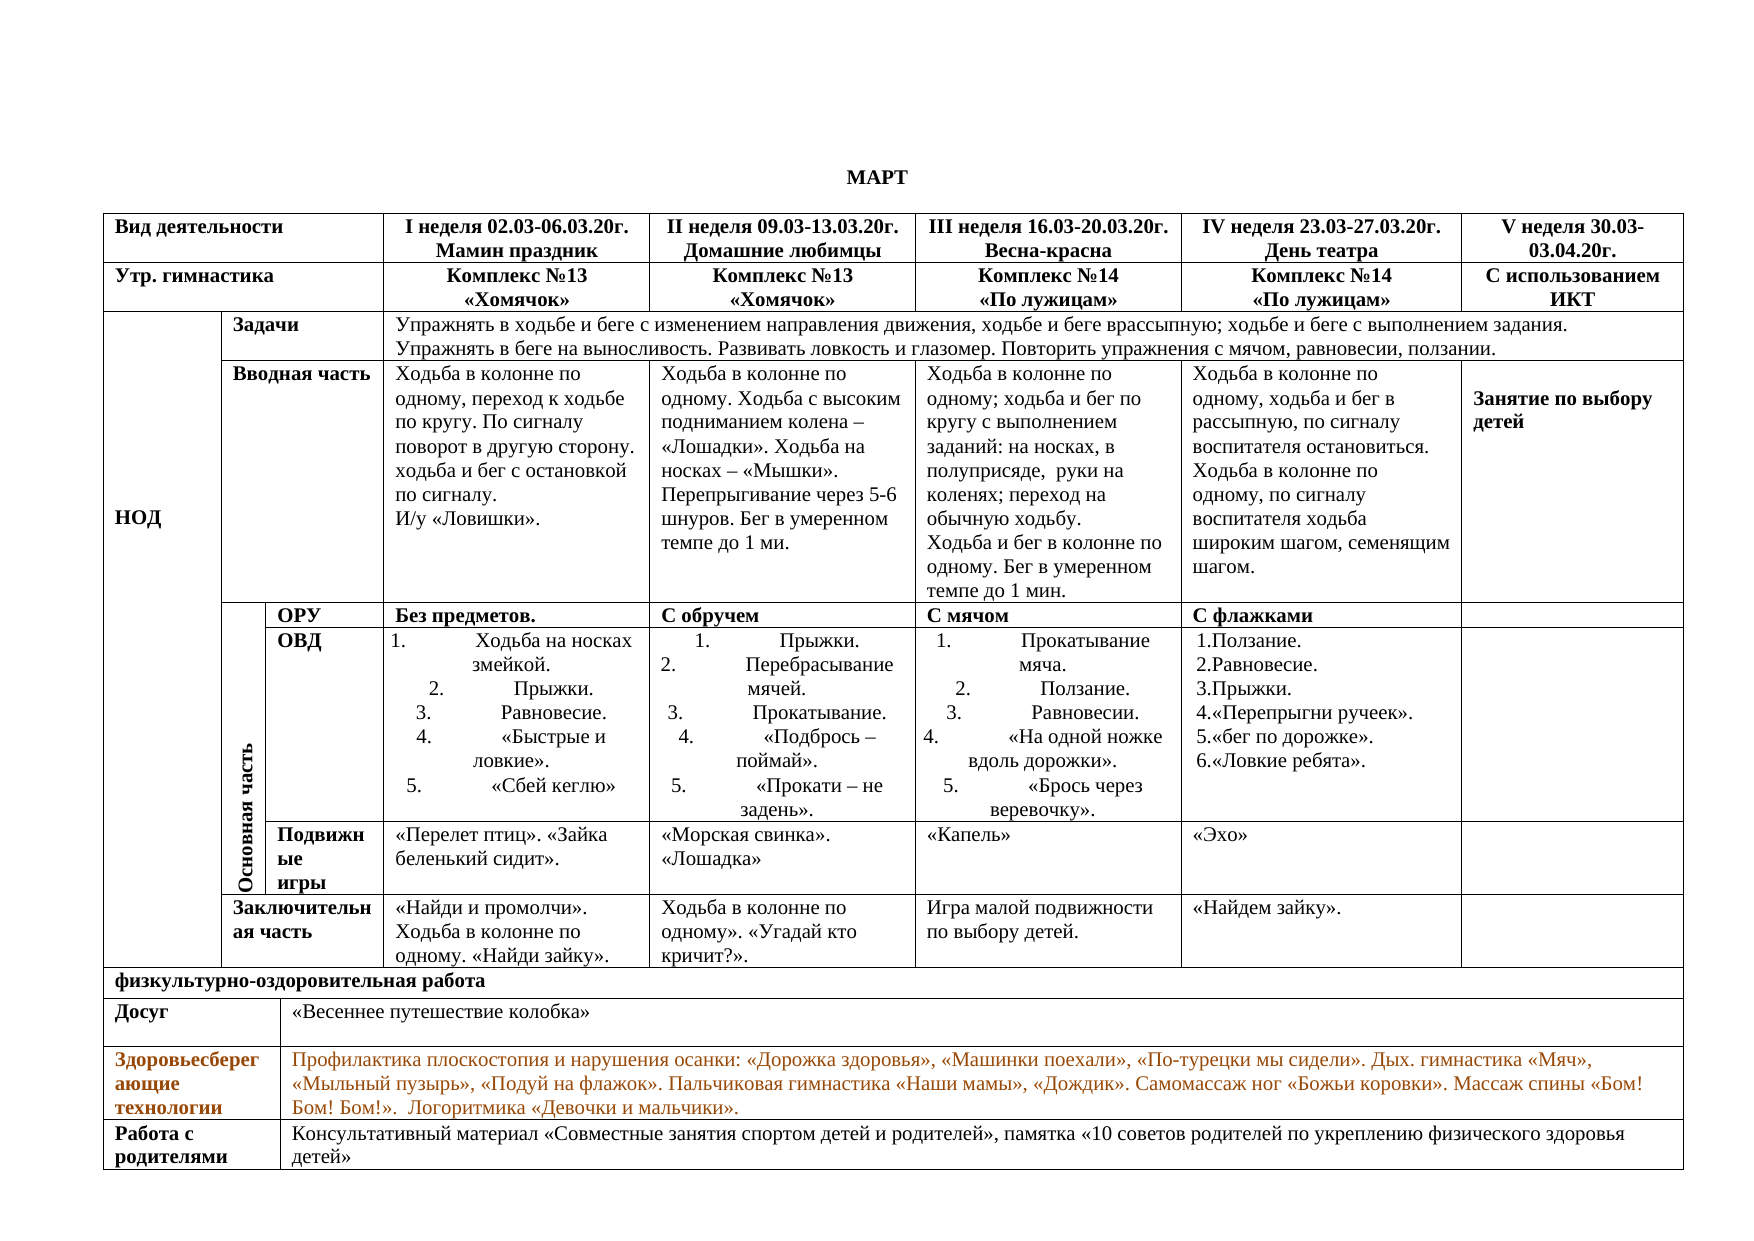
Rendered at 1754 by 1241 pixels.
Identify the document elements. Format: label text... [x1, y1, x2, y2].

table_cell Заключительная часть [222, 895, 383, 967]
table_cell «Весеннее путешествие колобка» [281, 999, 1683, 1046]
table_cell Прыжки. Перебрасывание мячей. Прокатывание. «Подбрось – поймай». «Прокати – не задень». [650, 628, 915, 821]
table_cell Основная часть [222, 603, 265, 894]
table_header I неделя 02.03-06.03.20г. Мамин праздник [384, 214, 649, 262]
table_cell Консультативный материал «Совместные занятия спортом детей и родителей», памятка «10 советов родителей по укреплению физического здоровья детей» [281, 1120, 1683, 1168]
table_cell Досуг [104, 999, 280, 1046]
table_cell Ходьба в колонне по одному. Ходьба с высоким подниманием колена – «Лошадки». Ходьба на носках – «Мышки». Перепрыгивание через 5-6 шнуров. Бег в умеренном темпе до 1 ми. [650, 361, 915, 602]
table_cell Комплекс №13 «Хомячок» [650, 263, 915, 311]
table_cell ОВД [266, 628, 383, 821]
table_cell физкультурно-оздоровительная работа [104, 968, 1683, 998]
table_cell «Перелет птиц». «Зайка беленький сидит». [384, 822, 649, 894]
table_header IV неделя 23.03-27.03.20г. День театра [1182, 214, 1461, 262]
table_cell Здоровьесберегающие технологии [104, 1047, 280, 1119]
table_cell Без предметов. [384, 603, 649, 627]
table_cell Ходьба в колонне по одному, переход к ходьбе по кругу. По сигналу поворот в другую сторону. ходьба и бег с остановкой по сигналу. И/у «Ловишки». [384, 361, 649, 602]
table_cell Задачи [222, 312, 383, 360]
table_cell Ходьба в колонне по одному, ходьба и бег в рассыпную, по сигналу воспитателя остановиться. Ходьба в колонне по одному, по сигналу воспитателя ходьба широким шагом, семенящим шагом. [1182, 361, 1461, 602]
table_cell «Эхо» [1182, 822, 1461, 894]
table_cell Комплекс №14 «По лужицам» [1182, 263, 1461, 311]
table_cell Работа с родителями [104, 1120, 280, 1168]
table_cell [1462, 603, 1683, 627]
table_header II неделя 09.03-13.03.20г. Домашние любимцы [650, 214, 915, 262]
table_cell С использованием ИКТ [1462, 263, 1683, 311]
table_cell Ходьба в колонне по одному». «Угадай кто кричит?». [650, 895, 915, 967]
table_cell Ходьба в колонне по одному; ходьба и бег по кругу с выполнением заданий: на носках, в полуприсяде, руки на коленях; переход на обычную ходьбу. Ходьба и бег в колонне по одному. Бег в умеренном темпе до 1 мин. [916, 361, 1181, 602]
table_cell Игра малой подвижности по выбору детей. [916, 895, 1181, 967]
table_cell С обручем [650, 603, 915, 627]
table_header V неделя 30.03-03.04.20г. [1462, 214, 1683, 262]
table_cell ОРУ [266, 603, 383, 627]
table_cell «Морская свинка». «Лошадка» [650, 822, 915, 894]
table_cell Ходьба на носках змейкой. Прыжки. Равновесие. «Быстрые и ловкие». «Сбей кеглю» [384, 628, 649, 821]
table_cell Профилактика плоскостопия и нарушения осанки: «Дорожка здоровья», «Машинки поехали», «По-турецки мы сидели». Дых. гимнастика «Мяч», «Мыльный пузырь», «Подуй на флажок». Пальчиковая гимнастика «Наши мамы», «Дождик». Самомассаж ног «Божьи коровки». Массаж спины «Бом! Бом! Бом!». Логоритмика «Девочки и мальчики». [281, 1047, 1683, 1119]
table_cell Комплекс №13 «Хомячок» [384, 263, 649, 311]
table_cell «Найдем зайку». [1182, 895, 1461, 967]
table_header Вид деятельности [104, 214, 383, 262]
table_cell [1462, 628, 1683, 821]
table_cell [1462, 895, 1683, 967]
table_cell Вводная часть [222, 361, 383, 602]
table_cell 1.Ползание. 2.Равновесие. 3.Прыжки. 4.«Перепрыгни ручеек». 5.«бег по дорожке». 6.«Ловкие ребята». [1182, 628, 1461, 821]
table_cell «Найди и промолчи». Ходьба в колонне по одному. «Найди зайку». [384, 895, 649, 967]
table_cell Занятие по выбору детей [1462, 361, 1683, 602]
table_cell С флажками [1182, 603, 1461, 627]
table_cell «Капель» [916, 822, 1181, 894]
table_cell С мячом [916, 603, 1181, 627]
table_cell Утр. гимнастика [104, 263, 383, 311]
table_cell [1462, 822, 1683, 894]
table_cell Упражнять в ходьбе и беге с изменением направления движения, ходьбе и беге врассыпную; ходьбе и беге с выполнением задания. Упражнять в беге на выносливость. Развивать ловкость и глазомер. Повторить упражнения с мячом, равновесии, ползании. [384, 312, 1683, 360]
table_header III неделя 16.03-20.03.20г. Весна-красна [916, 214, 1181, 262]
table_cell Прокатывание мяча. Ползание. Равновесии. «На одной ножке вдоль дорожки». «Брось через веревочку». [916, 628, 1181, 821]
table_cell НОД [104, 312, 221, 967]
table_cell Комплекс №14 «По лужицам» [916, 263, 1181, 311]
text МАРТ [118, 165, 1636, 189]
table_cell Подвижные игры [266, 822, 383, 894]
